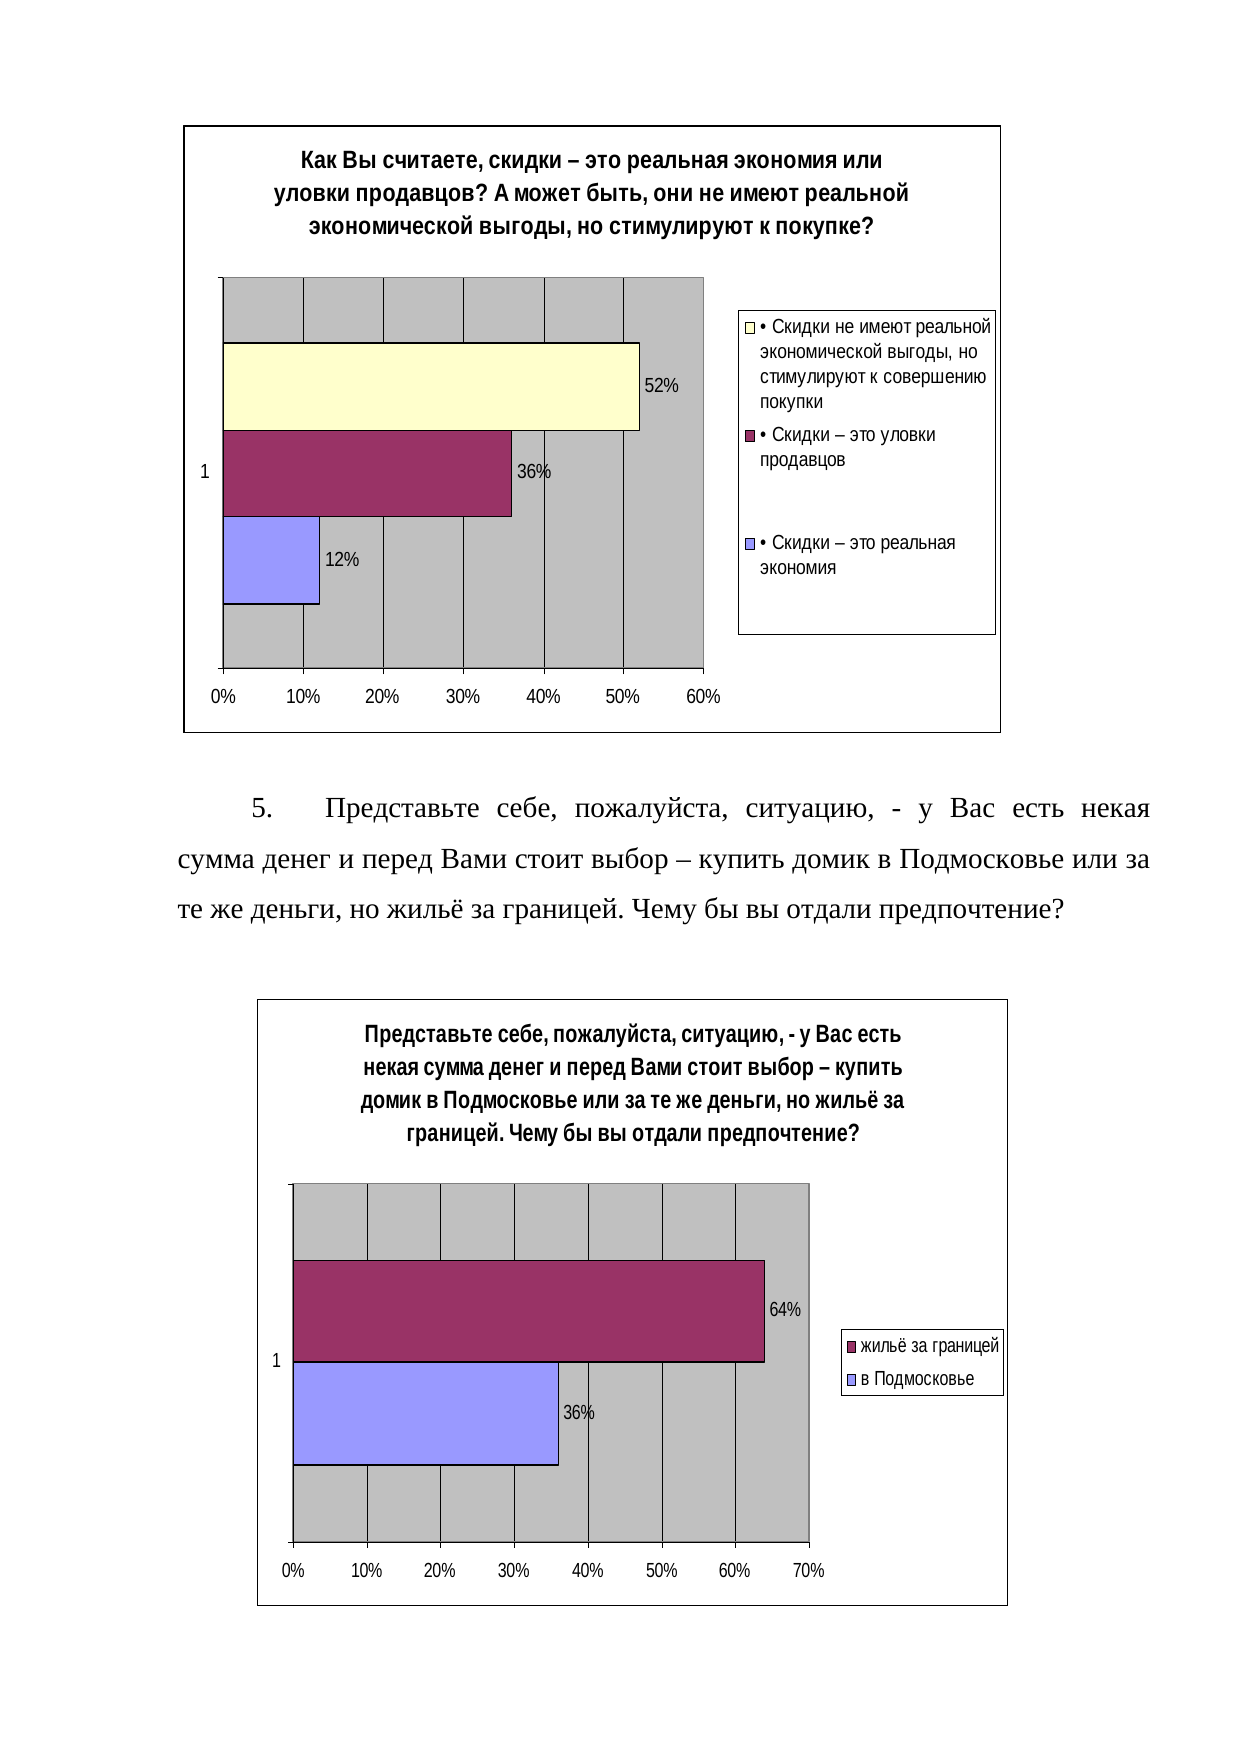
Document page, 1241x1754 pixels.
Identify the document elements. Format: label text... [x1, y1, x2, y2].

list Представьте себе, пожалуйста, ситуацию, - у Вас есть некая сумма денег и перед Вами стоит выбор – купить домик в Подмосковье или за те же деньги, но жильё за границей. Чему бы вы отдали предпочтение? [177, 790, 1152, 924]
